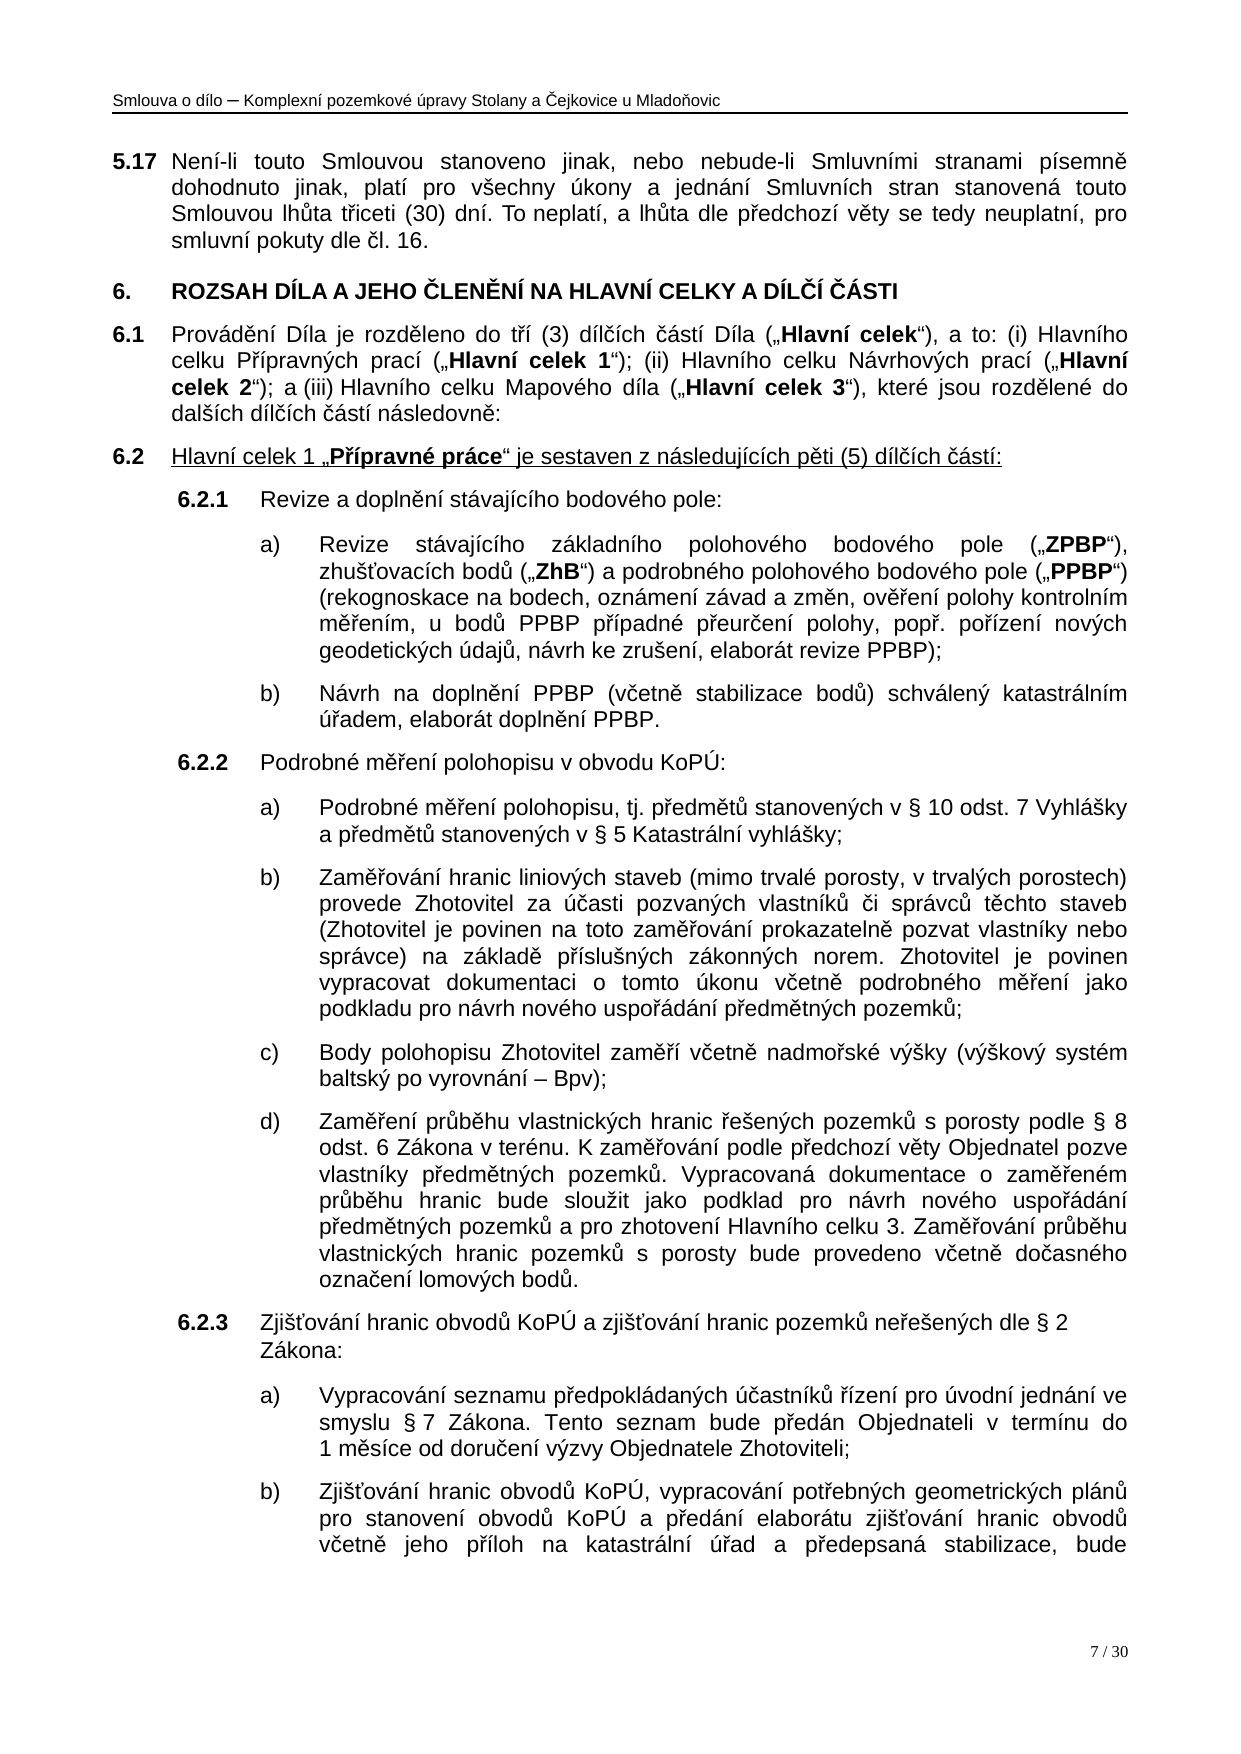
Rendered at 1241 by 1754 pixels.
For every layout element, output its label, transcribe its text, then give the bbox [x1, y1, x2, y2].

list Revize stávajícího základního polohového bodového pole („ZPBP“), zhušťovacích bodů („ZhB“) a podrobného polohového bodového pole („PPBP“) (rekognoskace na bodech, oznámení závad a změn, ověření polohy kontrolním měřením, u bodů PPBP případné přeurčení polohy, popř. pořízení nových geodetických údajů, návrh ke zrušení, elaborát revize PPBP); [260, 531, 1128, 663]
text Není-li touto Smlouvou stanoveno jinak, nebo nebude-li Smluvními stranami písemně dohodnuto jinak, platí pro všechny úkony a jednání Smluvních stran stanovená touto Smlouvou lhůta třiceti (30) dní. To neplatí, a lhůta dle předchozí věty se tedy neuplatní, pro smluvní pokuty dle čl. 16. [112, 148, 1128, 253]
text Revize a doplnění stávajícího bodového pole: [177, 486, 1128, 513]
text Rozsah díla a jeho členění na hlavní celky a dílčí části [112, 278, 1128, 304]
list Zaměřování hranic liniových staveb (mimo trvalé porosty, v trvalých porostech) provede Zhotovitel za účasti pozvaných vlastníků či správců těchto staveb (Zhotovitel je povinen na toto zaměřování prokazatelně pozvat vlastníky nebo správce) na základě příslušných zákonných norem. Zhotovitel je povinen vypracovat dokumentaci o tomto úkonu včetně podrobného měření jako podkladu pro návrh nového uspořádání předmětných pozemků; [260, 864, 1128, 1022]
list Body polohopisu Zhotovitel zaměří včetně nadmořské výšky (výškový systém baltský po vyrovnání – Bpv); [260, 1038, 1128, 1091]
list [260, 1478, 1128, 1557]
text Podrobné měření polohopisu v obvodu KoPÚ: [177, 749, 1128, 776]
list Podrobné měření polohopisu, tj. předmětů stanovených v § 10 odst. 7 Vyhlášky a předmětů stanovených v § 5 Katastrální vyhlášky; [260, 794, 1128, 847]
list Zaměření průběhu vlastnických hranic řešených pozemků s porosty podle § 8 odst. 6 Zákona v terénu. K zaměřování podle předchozí věty Objednatel pozve vlastníky předmětných pozemků. Vypracovaná dokumentace o zaměřeném průběhu hranic bude sloužit jako podklad pro návrh nového uspořádání předmětných pozemků a pro zhotovení Hlavního celku 3. Zaměřování průběhu vlastnických hranic pozemků s porosty bude provedeno včetně dočasného označení lomových bodů. [260, 1108, 1128, 1292]
text Zjišťování hranic obvodů KoPÚ a zjišťování hranic pozemků neřešených dle § 2 Zákona: [177, 1309, 1128, 1364]
list Návrh na doplnění PPBP (včetně stabilizace bodů) schválený katastrálním úřadem, elaborát doplnění PPBP. [260, 680, 1128, 732]
list Vypracování seznamu předpokládaných účastníků řízení pro úvodní jednání ve smyslu § 7 Zákona. Tento seznam bude předán Objednateli v termínu do 1 měsíce od doručení výzvy Objednatele Zhotoviteli; [260, 1382, 1128, 1462]
text Provádění Díla je rozděleno do tří (3) dílčích částí Díla („Hlavní celek“), a to: (i) Hlavního celku Přípravných prací („Hlavní celek 1“); (ii) Hlavního celku Návrhových prací („Hlavní celek 2“); a (iii) Hlavního celku Mapového díla („Hlavní celek 3“), které jsou rozdělené do dalších dílčích částí následovně: [112, 321, 1128, 427]
text Hlavní celek 1 „Přípravné práce“ je sestaven z následujících pěti (5) dílčích částí: [112, 443, 1128, 469]
